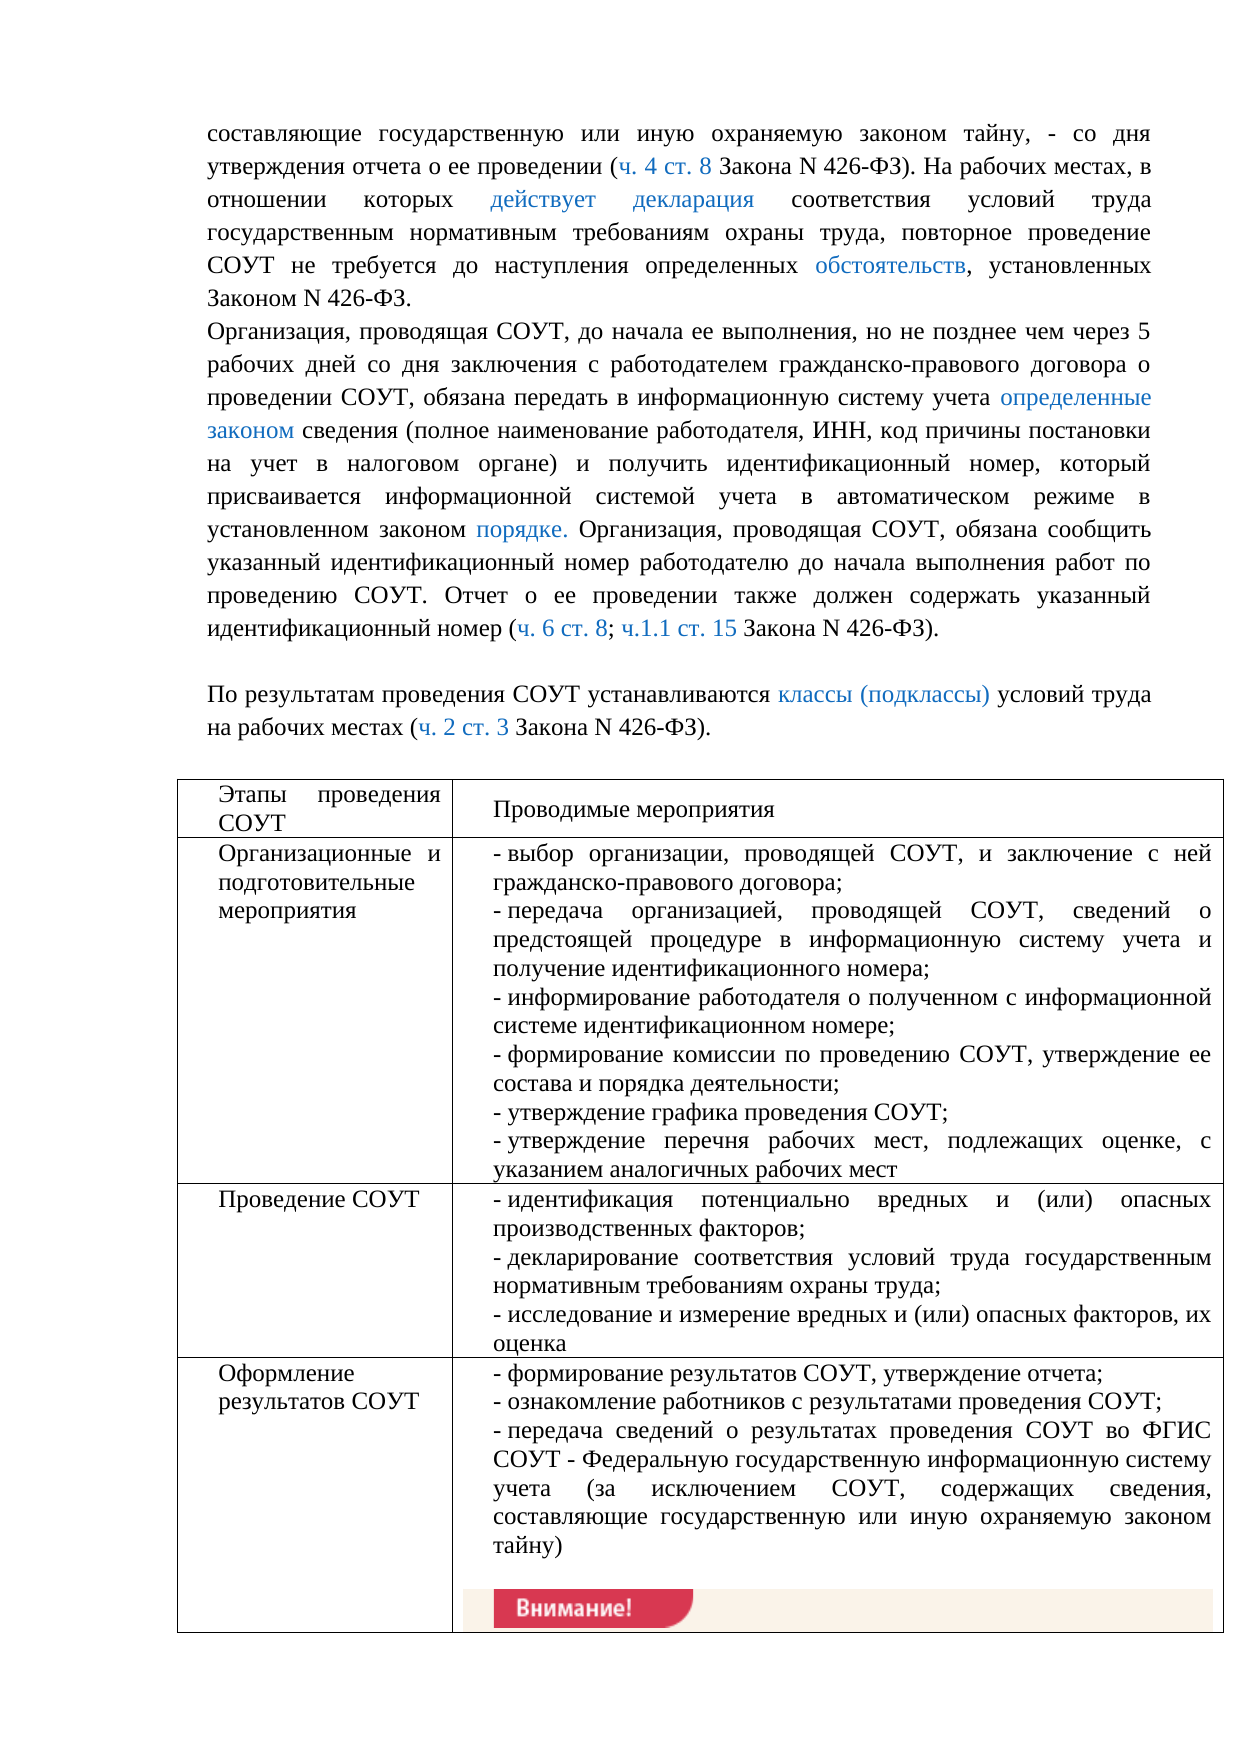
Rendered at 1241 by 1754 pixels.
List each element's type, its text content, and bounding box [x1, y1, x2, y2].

table_cell - выбор организации, проводящей СОУТ, и заключение с ней гражданско-правового договора; - передача организацией, проводящей СОУТ, сведений о предстоящей процедуре в информационную систему учета и получение идентификационного номера; - информирование работодателя о полученном с информационной системе идентификационном номере; - формирование комиссии по проведению СОУТ, утверждение ее состава и порядка деятельности; - утверждение графика проведения СОУТ; - утверждение перечня рабочих мест, подлежащих оценке, с указанием аналогичных рабочих мест [453, 838, 1223, 1183]
table_cell - идентификация потенциально вредных и (или) опасных производственных факторов; - декларирование соответствия условий труда государственным нормативным требованиям охраны труда; - исследование и измерение вредных и (или) опасных факторов, их оценка [453, 1184, 1223, 1357]
text Организация, проводящая СОУТ, до начала ее выполнения, но не позднее чем через 5 рабочих дней со дня заключения с работодателем гражданско-правового договора о проведении СОУТ, обязана передать в информационную систему учета определенные законом сведения (полное наименование работодателя, ИНН, код причины постановки на учет в налоговом органе) и получить идентификационный номер, который присваивается информационной системой учета в автоматическом режиме в установленном законом порядке. Организация, проводящая СОУТ, обязана сообщить указанный идентификационный номер работодателю до начала выполнения работ по проведению СОУТ. Отчет о ее проведении также должен содержать указанный идентификационный номер (ч. 6 ст. 8; ч.1.1 ст. 15 Закона N 426-ФЗ). [207, 316, 1152, 642]
table_cell Организационные и подготовительные мероприятия [178, 838, 452, 1183]
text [207, 118, 1152, 312]
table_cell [178, 1358, 452, 1632]
table_header Проводимые мероприятия [453, 780, 1223, 837]
table_cell Проведение СОУТ [178, 1184, 452, 1357]
picture [493, 1589, 910, 1628]
text По результатам проведения СОУТ устанавливаются классы (подклассы) условий труда на рабочих местах (ч. 2 ст. 3 Закона N 426-ФЗ). [207, 679, 1152, 741]
table_header Этапы проведения СОУТ [178, 780, 452, 837]
